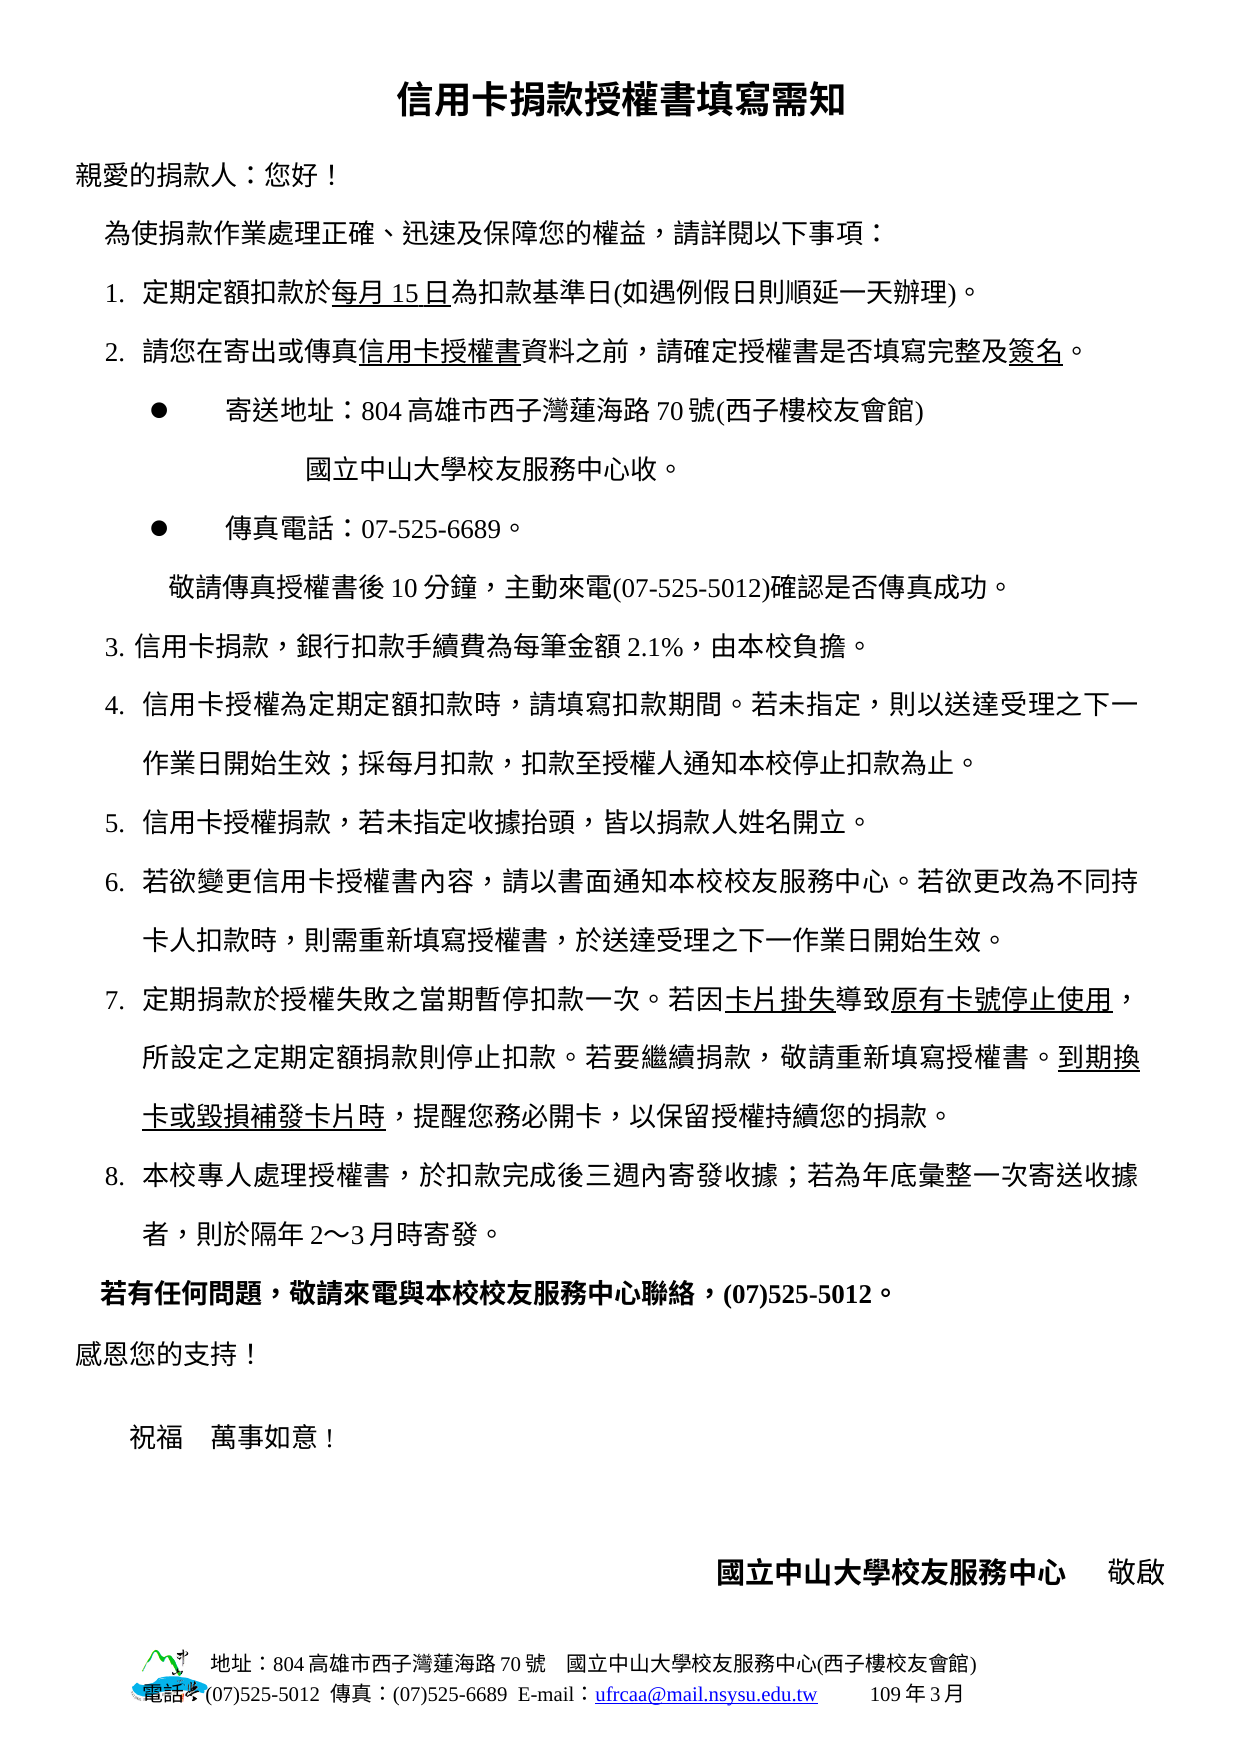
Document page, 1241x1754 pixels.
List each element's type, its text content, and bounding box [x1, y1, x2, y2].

list 定期捐款於授權失敗之當期暫停扣款一次。若因卡片掛失導致原有卡號停止使用，所設定之定期定額捐款則停止扣款。若要繼續捐款，敬請重新填寫授權書。到期換卡或毀損補發卡片時，提醒您務必開卡，以保留授權持續您的捐款。 [104, 978, 1140, 1134]
text 感恩您的支持！ [75, 1331, 1165, 1372]
text 敬請傳真授權書後10分鐘，主動來電(07-525-5012)確認是否傳真成功。 [75, 566, 1140, 605]
list 信用卡捐款，銀行扣款手續費為每筆金額2.1%，由本校負擔。 [104, 624, 1140, 664]
list 寄送地址：804高雄市西子灣蓮海路70號(西子樓校友會館) [125, 389, 1140, 428]
picture [130, 1649, 209, 1703]
list 定期定額扣款於每月15日為扣款基準日(如遇例假日則順延一天辦理)。 [104, 271, 1140, 311]
text 信用卡捐款授權書填寫需知 [78, 60, 1165, 135]
text 國立中山大學校友服務中心收。 [75, 448, 1140, 487]
text 國立中山大學校友服務中心 敬啟 [75, 1549, 1165, 1591]
list 傳真電話：07-525-6689。 [125, 507, 1140, 546]
list 請您在寄出或傳真信用卡授權書資料之前，請確定授權書是否填寫完整及簽名。 [104, 330, 1140, 369]
text 親愛的捐款人：您好！ [75, 154, 1140, 193]
list 本校專人處理授權書，於扣款完成後三週內寄發收據；若為年底彙整一次寄送收據者，則於隔年2～3月時寄發。 [104, 1154, 1140, 1252]
picture [178, 1686, 208, 1703]
list 信用卡授權為定期定額扣款時，請填寫扣款期間。若未指定，則以送達受理之下一作業日開始生效；採每月扣款，扣款至授權人通知本校停止扣款為止。 [104, 683, 1140, 781]
text 為使捐款作業處理正確、迅速及保障您的權益，請詳閱以下事項： [104, 212, 1140, 252]
text 若有任何問題，敬請來電與本校校友服務中心聯絡，(07)525-5012。 [100, 1272, 1140, 1311]
list 若欲變更信用卡授權書內容，請以書面通知本校校友服務中心。若欲更改為不同持卡人扣款時，則需重新填寫授權書，於送達受理之下一作業日開始生效。 [104, 860, 1140, 958]
list 信用卡授權捐款，若未指定收據抬頭，皆以捐款人姓名開立。 [104, 801, 1140, 840]
text 祝福 萬事如意 ! [75, 1414, 1165, 1456]
